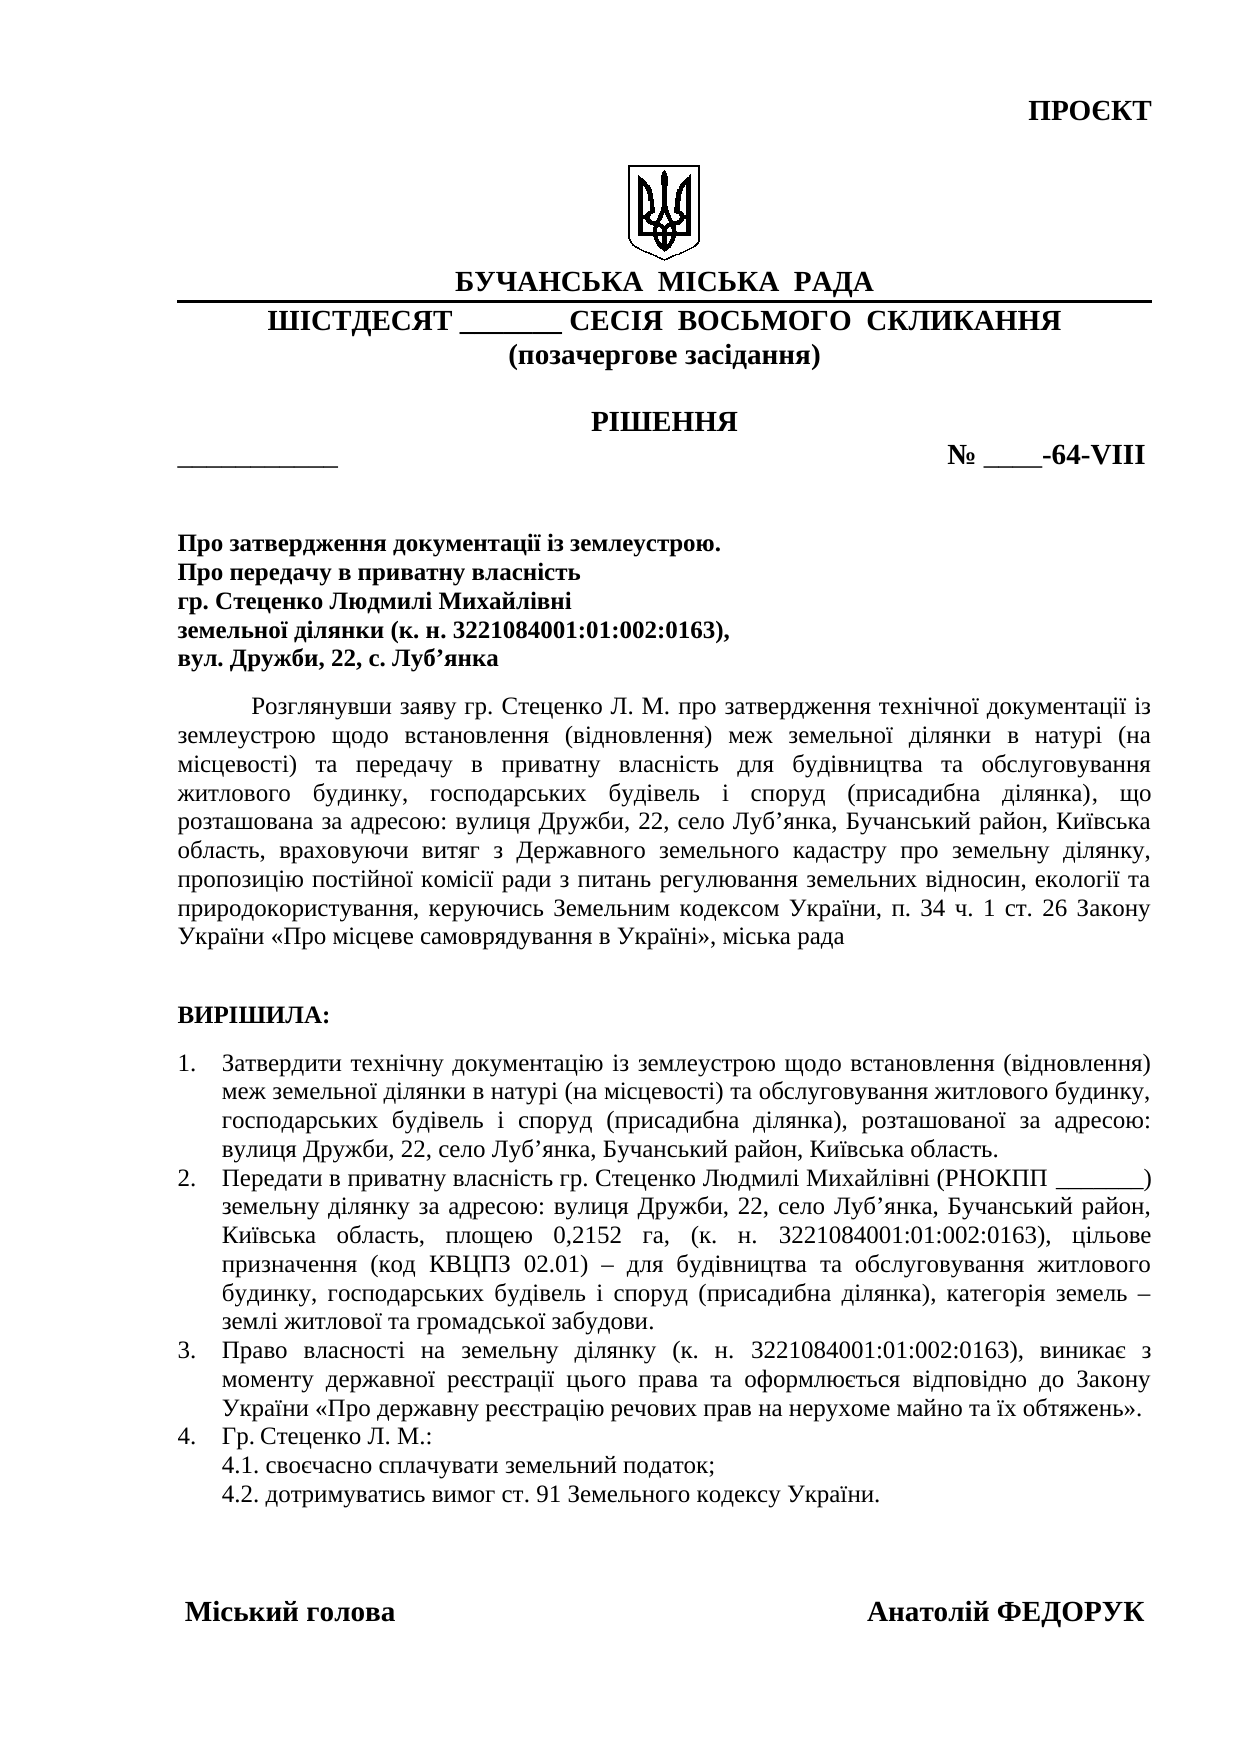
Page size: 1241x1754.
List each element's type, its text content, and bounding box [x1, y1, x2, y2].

text ШІСТДЕСЯТ _______ СЕСІЯ ВОСЬМОГО СКЛИКАННЯ [177, 303, 1152, 337]
text Про передачу в приватну власність [177, 557, 1152, 586]
text 4.1. своєчасно сплачувати земельний податок; [222, 1450, 1152, 1479]
text гр. Стеценко Людмилі Михайлівні [177, 586, 1152, 615]
text ___________ № ____-64-VІІІ [177, 437, 1152, 471]
list Передати в приватну власність гр. Стеценко Людмилі Михайлівні (РНОКПП _______) земельну ділянку за адресою: вулиця Дружби, 22, село Луб’янка, Бучанський район, Київська область, площею 0,2152 га, (к. н. 3221084001:01:002:0163), цільове призначення (код КВЦПЗ 02.01) – для будівництва та обслуговування житлового будинку, господарських будівель і споруд (присадибна ділянка), категорія земель – землі житлової та громадської забудови. [177, 1163, 1152, 1335]
text 4. Гр. Стеценко Л. М.: [177, 1421, 1152, 1450]
text 4.2. дотримуватись вимог ст. 91 Земельного кодексу України. [222, 1479, 1152, 1508]
text (позачергове засідання) [177, 337, 1152, 370]
text вул. Дружби, 22, с. Луб’янка [177, 643, 1152, 672]
text РІШЕННЯ [177, 404, 1152, 437]
text Про затвердження документації із землеустрою. [177, 528, 1152, 557]
text земельної ділянки (к. н. 3221084001:01:002:0163), [177, 615, 1152, 643]
text БУЧАНСЬКА МІСЬКА РАДА [177, 264, 1152, 300]
text ПРОЄКТ [177, 93, 1152, 126]
text ВИРІШИЛА: [177, 1000, 1152, 1028]
text Міський голова Анатолій ФЕДОРУК [177, 1594, 1152, 1627]
text Розглянувши заяву гр. Стеценко Л. М. про затвердження технічної документації із землеустрою щодо встановлення (відновлення) меж земельної ділянки в натурі (на місцевості) та передачу в приватну власність для будівництва та обслуговування житлового будинку, господарських будівель і споруд (присадибна ділянка), що розташована за адресою: вулиця Дружби, 22, село Луб’янка, Бучанський район, Київська область, враховуючи витяг з Державного земельного кадастру про земельну ділянку, пропозицію постійної комісії ради з питань регулювання земельних відносин, екології та природокористування, керуючись Земельним кодексом України, п. 34 ч. 1 ст. 26 Закону України «Про місцеве самоврядування в Україні», міська рада [177, 691, 1152, 950]
list Право власності на земельну ділянку (к. н. 3221084001:01:002:0163), виникає з моменту державної реєстрації цього права та оформлюється відповідно до Закону України «Про державну реєстрацію речових прав на нерухоме майно та їх обтяжень». [177, 1335, 1152, 1421]
list Затвердити технічну документацію із землеустрою щодо встановлення (відновлення) меж земельної ділянки в натурі (на місцевості) та обслуговування житлового будинку, господарських будівель і споруд (присадибна ділянка), розташованої за адресою: вулиця Дружби, 22, село Луб’янка, Бучанський район, Київська область. [177, 1048, 1152, 1163]
